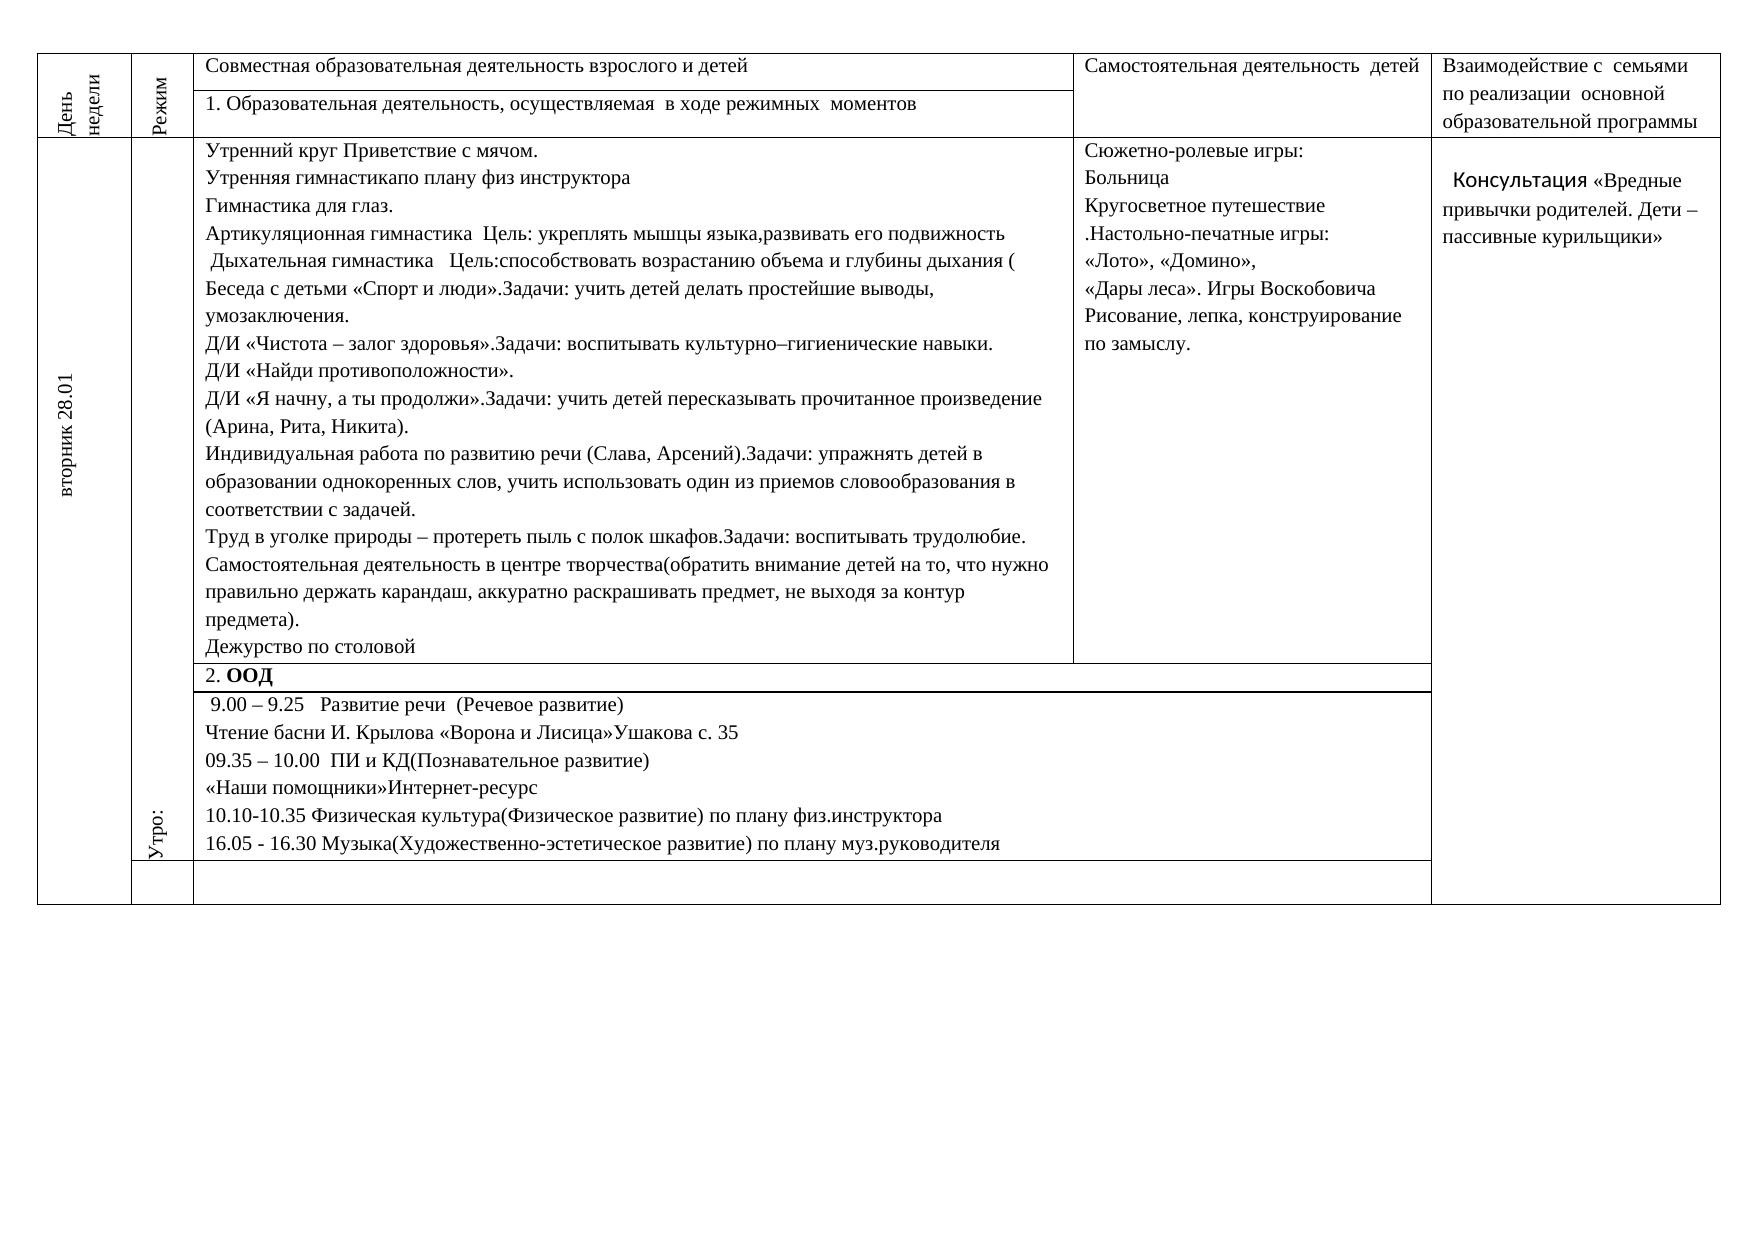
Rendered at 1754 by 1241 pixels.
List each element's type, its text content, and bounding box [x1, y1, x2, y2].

table_cell вторник 28.01 [38, 138, 131, 904]
table_cell Утренний круг Приветствие с мячом. Утренняя гимнастикапо плану физ инструктора Гимнастика для глаз. Артикуляционная гимнастика Цель: укреплять мышцы языка,развивать его подвижность Дыхательная гимнастика Цель:способствовать возрастанию объема и глубины дыхания ( Беседа с детьми «Спорт и люди».Задачи: учить детей делать простейшие выводы, умозаключения. Д/И «Чистота – залог здоровья».Задачи: воспитывать культурно–гигиенические навыки. Д/И «Найди противоположности». Д/И «Я начну, а ты продолжи».Задачи: учить детей пересказывать прочитанное произведение (Арина, Рита, Никита). Индивидуальная работа по развитию речи (Слава, Арсений).Задачи: упражнять детей в образовании однокоренных слов, учить использовать один из приемов словообразования в соответствии с задачей. Труд в уголке природы – протереть пыль с полок шкафов.Задачи: воспитывать трудолюбие. Самостоятельная деятельность в центре творчества(обратить внимание детей на то, что нужно правильно держать карандаш, аккуратно раскрашивать предмет, не выходя за контур предмета). Дежурство по столовой [194, 138, 1073, 662]
table_header Совместная образовательная деятельность взрослого и детей [194, 54, 1073, 90]
table_cell Утро: [132, 138, 193, 860]
table_cell 2. ООД [194, 664, 1431, 691]
table_cell [194, 861, 1431, 904]
table_header Режим [132, 54, 193, 137]
table_cell 9.00 – 9.25 Развитие речи (Речевое развитие) Чтение басни И. Крылова «Ворона и Лисица»Ушакова с. 35 09.35 – 10.00 ПИ и КД(Познавательное развитие) «Наши помощники»Интернет-ресурс 10.10-10.35 Физическая культура(Физическое развитие) по плану физ.инструктора 16.05 - 16.30 Музыка(Художественно-эстетическое развитие) по плану муз.руководителя [194, 693, 1431, 860]
table_cell Сюжетно-ролевые игры: Больница Кругосветное путешествие .Настольно-печатные игры: «Лото», «Домино», «Дары леса». Игры Воскобовича Рисование, лепка, конструирование по замыслу. [1074, 138, 1431, 662]
table_cell 1. Образовательная деятельность, осуществляемая в ходе режимных моментов [194, 91, 1073, 137]
table_header Взаимодействие с семьями по реализации основной образовательной программы [1432, 54, 1720, 137]
table_cell [132, 861, 193, 904]
table_cell Консультация «Вредные привычки родителей. Дети – пассивные курильщики» [1432, 138, 1720, 904]
table_header День недели [38, 54, 131, 137]
table_header Самостоятельная деятельность детей [1074, 54, 1431, 137]
